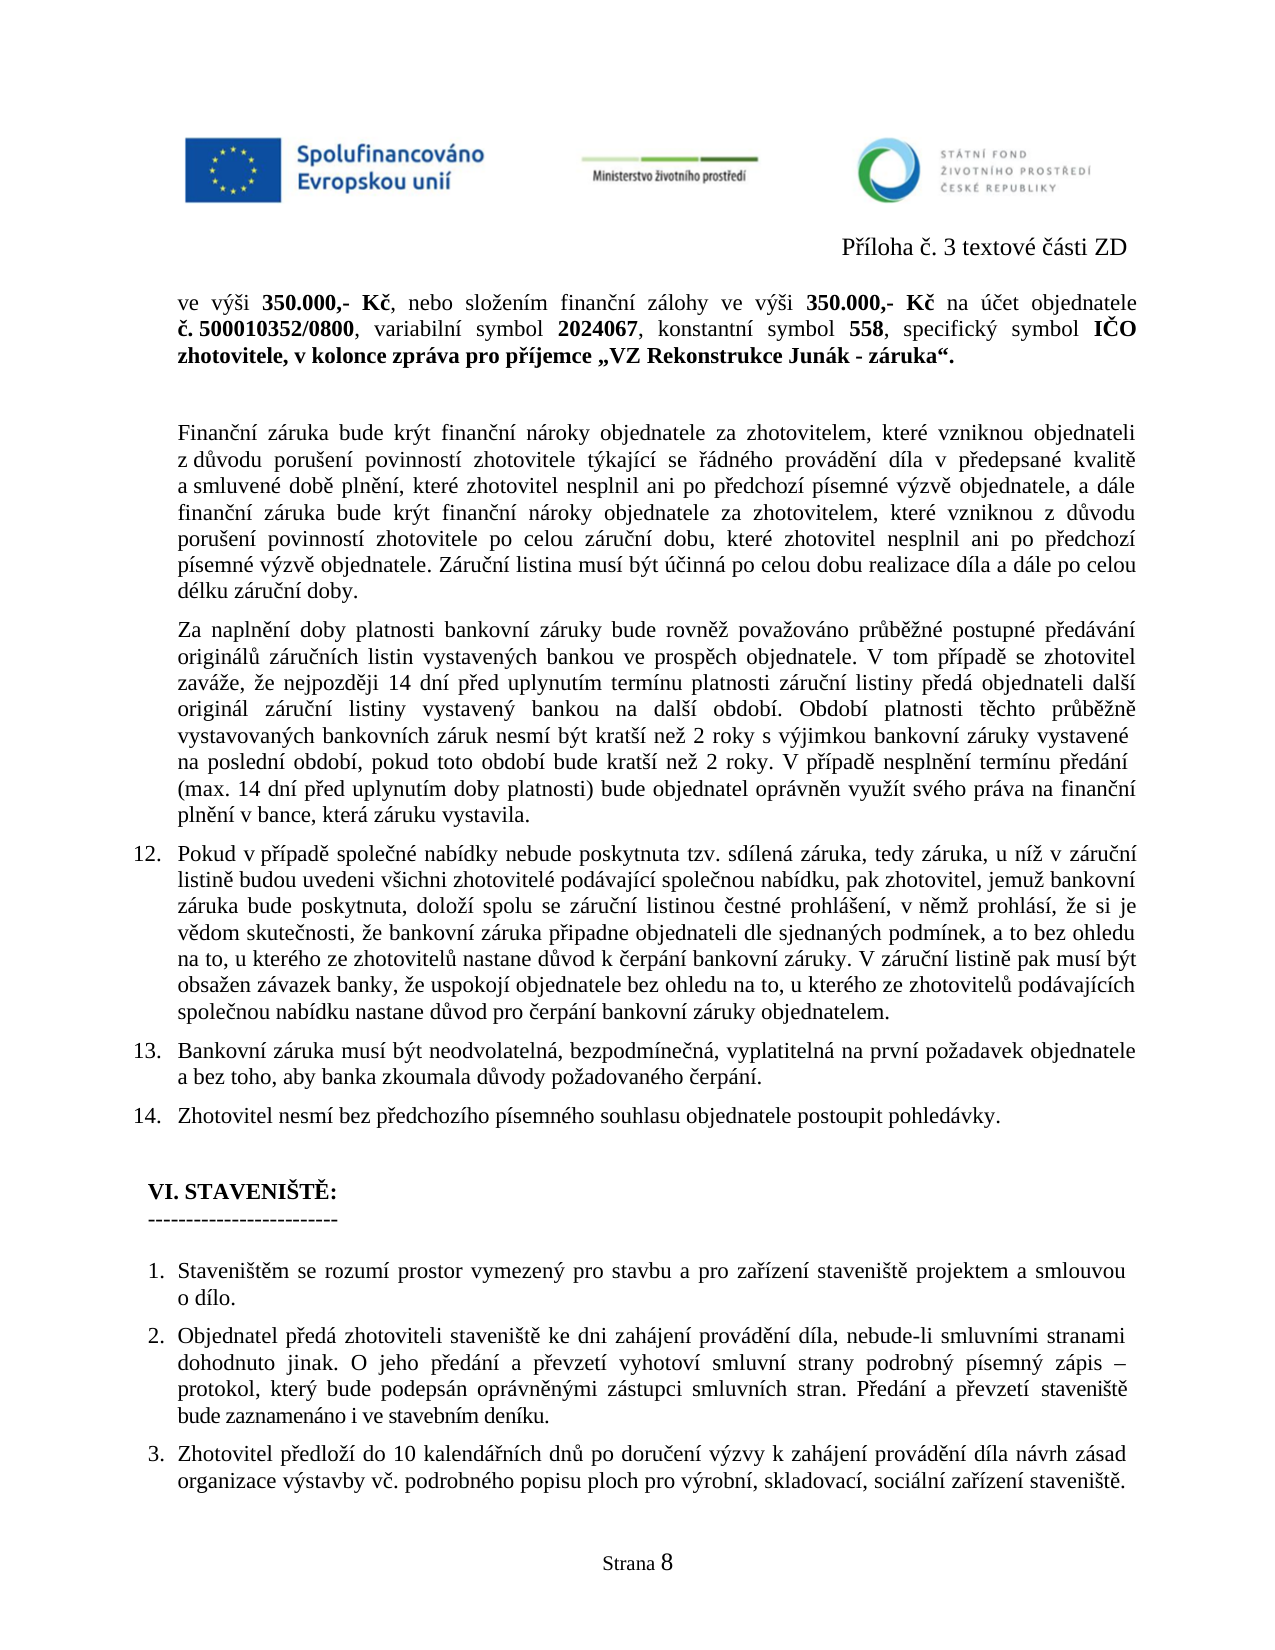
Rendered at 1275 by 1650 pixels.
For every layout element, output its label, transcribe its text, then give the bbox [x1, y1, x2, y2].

text 1. Staveništěm se rozumí prostor vymezený pro stavbu a pro zařízení staveniště projektem a smlouvou o dílo. [148, 1257, 1127, 1310]
list Pokud v případě společné nabídky nebude poskytnuta tzv. sdílená záruka, tedy záruka, u níž v záruční listině budou uvedeni všichni zhotovitelé podávající společnou nabídku, pak zhotovitel, jemuž bankovní záruka bude poskytnuta, doloží spolu se záruční listinou čestné prohlášení, v němž prohlásí, že si je vědom skutečnosti, že bankovní záruka připadne objednateli dle sjednaných podmínek, a to bez ohledu na to, u kterého ze zhotovitelů nastane důvod k čerpání bankovní záruky. V záruční listině pak musí být obsažen závazek banky, že uspokojí objednatele bez ohledu na to, u kterého ze zhotovitelů podávajících společnou nabídku nastane důvod pro čerpání bankovní záruky objednatelem. [133, 840, 1137, 1024]
list Za naplnění doby platnosti bankovní záruky bude rovněž považováno průběžné postupné předávání originálů záručních listin vystavených bankou ve prospěch objednatele. V tom případě se zhotovitel zaváže, že nejpozději 14 dní před uplynutím termínu platnosti záruční listiny předá objednateli další originál záruční listiny vystavený bankou na další období. Období platnosti těchto průběžně vystavovaných bankovních záruk nesmí být kratší než 2 roky s výjimkou bankovní záruky vystavené na poslední období, pokud toto období bude kratší než 2 roky. V případě nesplnění termínu předání (max. 14 dní před uplynutím doby platnosti) bude objednatel oprávněn využít svého práva na finanční plnění v bance, která záruku vystavila. [177, 616, 1137, 827]
list Bankovní záruka musí být neodvolatelná, bezpodmínečná, vyplatitelná na první požadavek objednatele a bez toho, aby banka zkoumala důvody požadovaného čerpání. [133, 1037, 1137, 1089]
text ------------------------- [148, 1205, 1137, 1231]
list Objednatel předá zhotoviteli staveniště ke dni zahájení provádění díla, nebude-li smluvními stranami dohodnuto jinak. O jeho předání a převzetí vyhotoví smluvní strany podrobný písemný zápis – protokol, který bude podepsán oprávněnými zástupci smluvních stran. Předání a převzetí staveniště bude zaznamenáno i ve stavebním deníku. [148, 1323, 1127, 1428]
list Finanční záruka bude krýt finanční nároky objednatele za zhotovitelem, které vzniknou objednateli z důvodu porušení povinností zhotovitele týkající se řádného provádění díla v předepsané kvalitě a smluvené době plnění, které zhotovitel nesplnil ani po předchozí písemné výzvě objednatele, a dále finanční záruka bude krýt finanční nároky objednatele za zhotovitelem, které vzniknou z důvodu porušení povinností zhotovitele po celou záruční dobu, které zhotovitel nesplnil ani po předchozí písemné výzvě objednatele. Záruční listina musí být účinná po celou dobu realizace díla a dále po celou délku záruční doby. [177, 419, 1137, 604]
text VI. STAVENIŠTĚ: [148, 1178, 1137, 1205]
list Zhotovitel nesmí bez předchozího písemného souhlasu objednatele postoupit pohledávky. [133, 1102, 1137, 1128]
picture [168, 102, 1114, 232]
